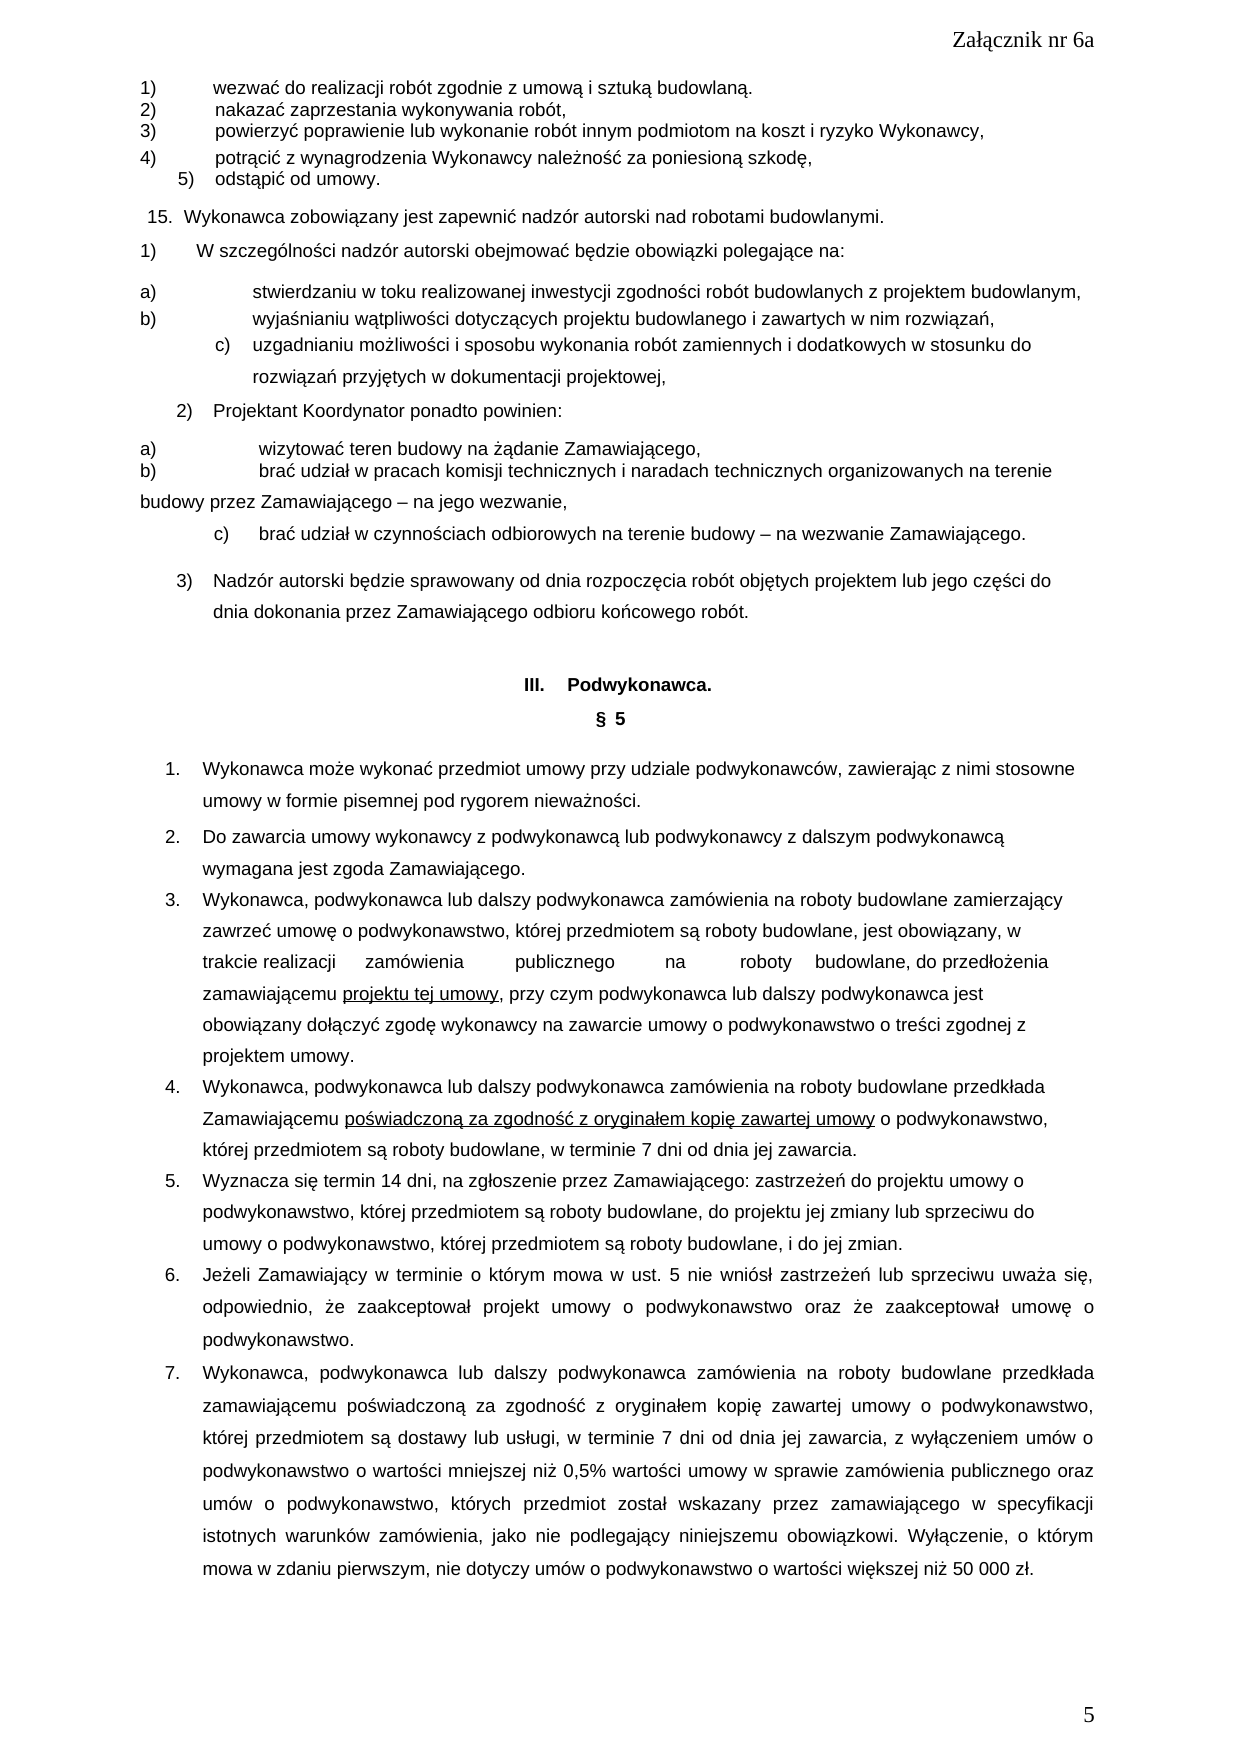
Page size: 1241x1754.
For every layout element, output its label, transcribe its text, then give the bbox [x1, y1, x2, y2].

list nakazać zaprzestania wykonywania robót, [140, 98, 1094, 120]
list wizytować teren budowy na żądanie Zamawiającego, [140, 438, 1094, 459]
list Wyznacza się termin 14 dni, na zgłoszenie przez Zamawiającego: zastrzeżeń do projektu umowy o podwykonawstwo, której przedmiotem są roboty budowlane, do projektu jej zmiany lub sprzeciwu do umowy o podwykonawstwo, której przedmiotem są roboty budowlane, i do jej zmian. [165, 1170, 1078, 1254]
list Nadzór autorski będzie sprawowany od dnia rozpoczęcia robót objętych projektem lub jego części do dnia dokonania przez Zamawiającego odbioru końcowego robót. [176, 570, 1080, 623]
list Wykonawca zobowiązany jest zapewnić nadzór autorski nad robotami budowlanymi. [147, 206, 1094, 228]
list Jeżeli Zamawiający w terminie o którym mowa w ust. 5 nie wniósł zastrzeżeń lub sprzeciwu uważa się, odpowiednio, że zaakceptował projekt umowy o podwykonawstwo oraz że zaakceptował umowę o podwykonawstwo. [164, 1264, 1094, 1351]
list 5 [596, 708, 1094, 729]
list W szczególności nadzór autorski obejmować będzie obowiązki polegające na: [140, 240, 1094, 262]
list wezwać do realizacji robót zgodnie z umową i sztuką budowlaną. [140, 77, 1094, 98]
list potrącić z wynagrodzenia Wykonawcy należność za poniesioną szkodę, [140, 147, 1094, 168]
list Podwykonawca. [524, 673, 1094, 695]
list powierzyć poprawienie lub wykonanie robót innym podmiotom na koszt i ryzyko Wykonawcy, [140, 120, 1080, 142]
list uzgadnianiu możliwości i sposobu wykonania robót zamiennych i dodatkowych w stosunku do rozwiązań przyjętych w dokumentacji projektowej, [215, 334, 1094, 387]
list Wykonawca, podwykonawca lub dalszy podwykonawca zamówienia na roboty budowlane przedkłada zamawiającemu poświadczoną za zgodność z oryginałem kopię zawartej umowy o podwykonawstwo, której przedmiotem są dostawy lub usługi, w terminie 7 dni od dnia jej zawarcia, z wyłączeniem umów o podwykonawstwo o wartości mniejszej niż 0,5% wartości umowy w sprawie zamówienia publicznego oraz umów o podwykonawstwo, których przedmiot został wskazany przez zamawiającego w specyfikacji istotnych warunków zamówienia, jako nie podlegający niniejszemu obowiązkowi. Wyłączenie, o którym mowa w zdaniu pierwszym, nie dotyczy umów o podwykonawstwo o wartości większej niż 50 000 zł. [164, 1362, 1094, 1579]
list odstąpić od umowy. [178, 168, 1094, 190]
list Projektant Koordynator ponadto powinien: [176, 400, 1094, 421]
list Wykonawca, podwykonawca lub dalszy podwykonawca zamówienia na roboty budowlane przedkłada Zamawiającemu poświadczoną za zgodność z oryginałem kopię zawartej umowy o podwykonawstwo, której przedmiotem są roboty budowlane, w terminie 7 dni od dnia jej zawarcia. [165, 1076, 1078, 1160]
list brać udział w czynnościach odbiorowych na terenie budowy – na wezwanie Zamawiającego. [213, 522, 1094, 544]
list stwierdzaniu w toku realizowanej inwestycji zgodności robót budowlanych z projektem budowlanym, [140, 281, 1094, 303]
list brać udział w pracach komisji technicznych i naradach technicznych organizowanych na terenie budowy przez Zamawiającego – na jego wezwanie, [140, 459, 1092, 512]
list Do zawarcia umowy wykonawcy z podwykonawcą lub podwykonawcy z dalszym podwykonawcą wymagana jest zgoda Zamawiającego. [165, 826, 1078, 879]
list Wykonawca może wykonać przedmiot umowy przy udziale podwykonawców, zawierając z nimi stosowne umowy w formie pisemnej pod rygorem nieważności. [165, 758, 1078, 811]
list wyjaśnianiu wątpliwości dotyczących projektu budowlanego i zawartych w nim rozwiązań, [140, 307, 1094, 329]
list Wykonawca, podwykonawca lub dalszy podwykonawca zamówienia na roboty budowlane zamierzający zawrzeć umowę o podwykonawstwo, której przedmiotem są roboty budowlane, jest obowiązany, w trakcie realizacji zamówienia publicznego na roboty budowlane, do przedłożenia zamawiającemu projektu tej umowy, przy czym podwykonawca lub dalszy podwykonawca jest obowiązany dołączyć zgodę wykonawcy na zawarcie umowy o podwykonawstwo o treści zgodnej z projektem umowy. [165, 889, 1078, 1066]
